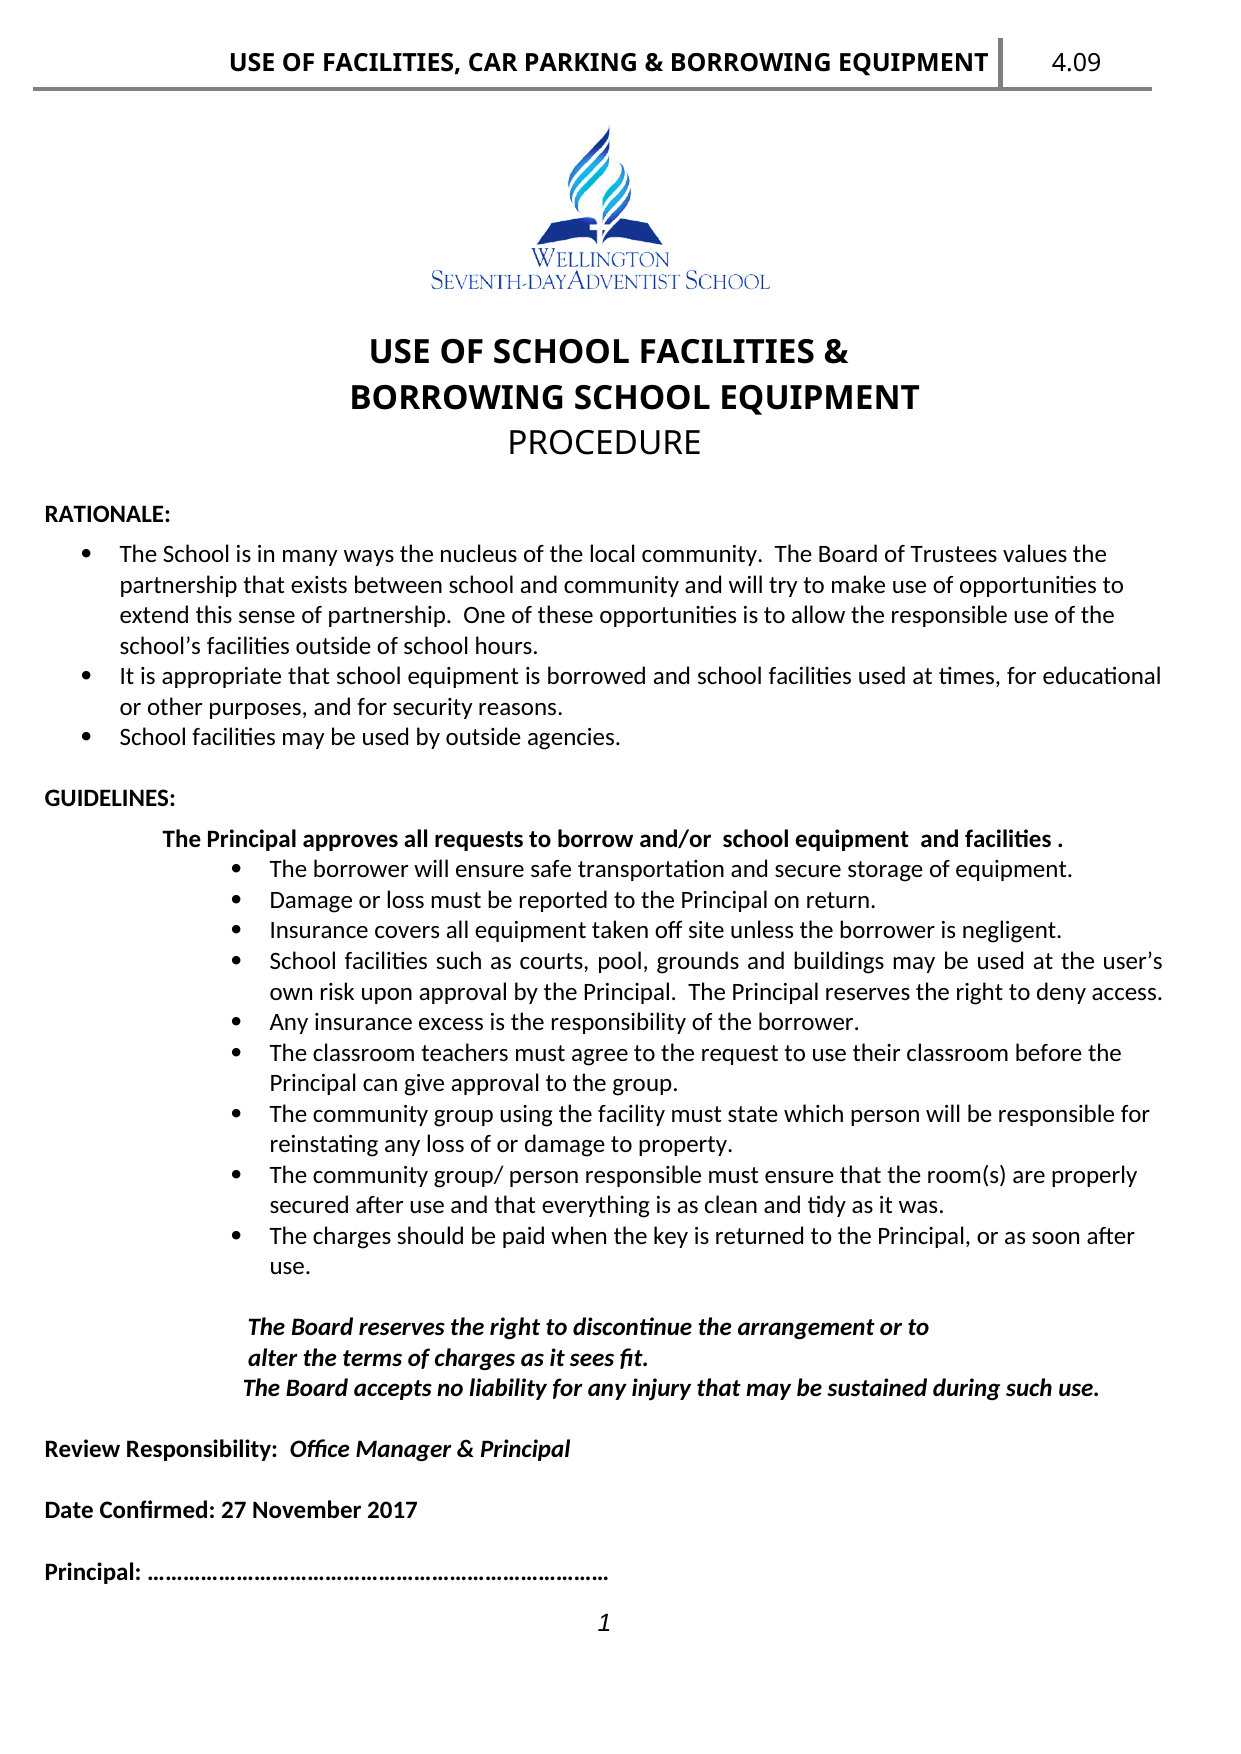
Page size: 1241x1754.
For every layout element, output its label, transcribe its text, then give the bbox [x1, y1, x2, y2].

list The community group/ person responsible must ensure that the room(s) are properly secured after use and that everything is as clean and tidy as it was. [232, 1159, 1164, 1220]
text PROCEDURE [44, 419, 1164, 464]
list It is appropriate that school equipment is borrowed and school facilities used at times, for educational or other purposes, and for security reasons. [82, 661, 1164, 722]
text BORROWING SCHOOL EQUIPMENT [44, 374, 1164, 419]
text Date Confirmed: 27 November 2017 [44, 1494, 1164, 1525]
picture [430, 124, 770, 295]
list The School is in many ways the nucleus of the local community. The Board of Trustees values the partnership that exists between school and community and will try to make use of opportunities to extend this sense of partnership. One of these opportunities is to allow the responsible use of the school’s facilities outside of school hours. [82, 538, 1164, 661]
list School facilities may be used by outside agencies. [82, 722, 1164, 752]
list The charges should be paid when the key is returned to the Principal, or as soon after use. [232, 1220, 1164, 1281]
text GUIDELINES: [44, 783, 1164, 823]
list Any insurance excess is the responsibility of the borrower. [232, 1006, 1164, 1037]
list Damage or loss must be reported to the Principal on return. [232, 884, 1164, 915]
text RATIONALE: [44, 498, 1164, 538]
text alter the terms of charges as it sees fit. [44, 1342, 1164, 1372]
list The community group using the facility must state which person will be responsible for reinstating any loss of or damage to property. [232, 1098, 1164, 1159]
text USE OF SCHOOL FACILITIES & [44, 328, 1164, 374]
text Review Responsibility: Office Manager & Principal [44, 1433, 1164, 1464]
list The Board reserves the right to discontinue the arrangement or to [247, 1311, 1164, 1342]
list The borrower will ensure safe transportation and secure storage of equipment. [232, 854, 1164, 884]
text Principal: …………………………………………………………………… [44, 1556, 1164, 1586]
list The classroom teachers must agree to the request to use their classroom before the Principal can give approval to the group. [232, 1037, 1164, 1098]
text The Board accepts no liability for any injury that may be sustained during such use. [44, 1372, 1164, 1403]
text The Principal approves all requests to borrow and/or school equipment and facilities . [162, 823, 1164, 854]
list Insurance covers all equipment taken off site unless the borrower is negligent. [232, 915, 1164, 945]
list School facilities such as courts, pool, grounds and buildings may be used at the user’s own risk upon approval by the Principal. The Principal reserves the right to deny access. [232, 945, 1164, 1006]
